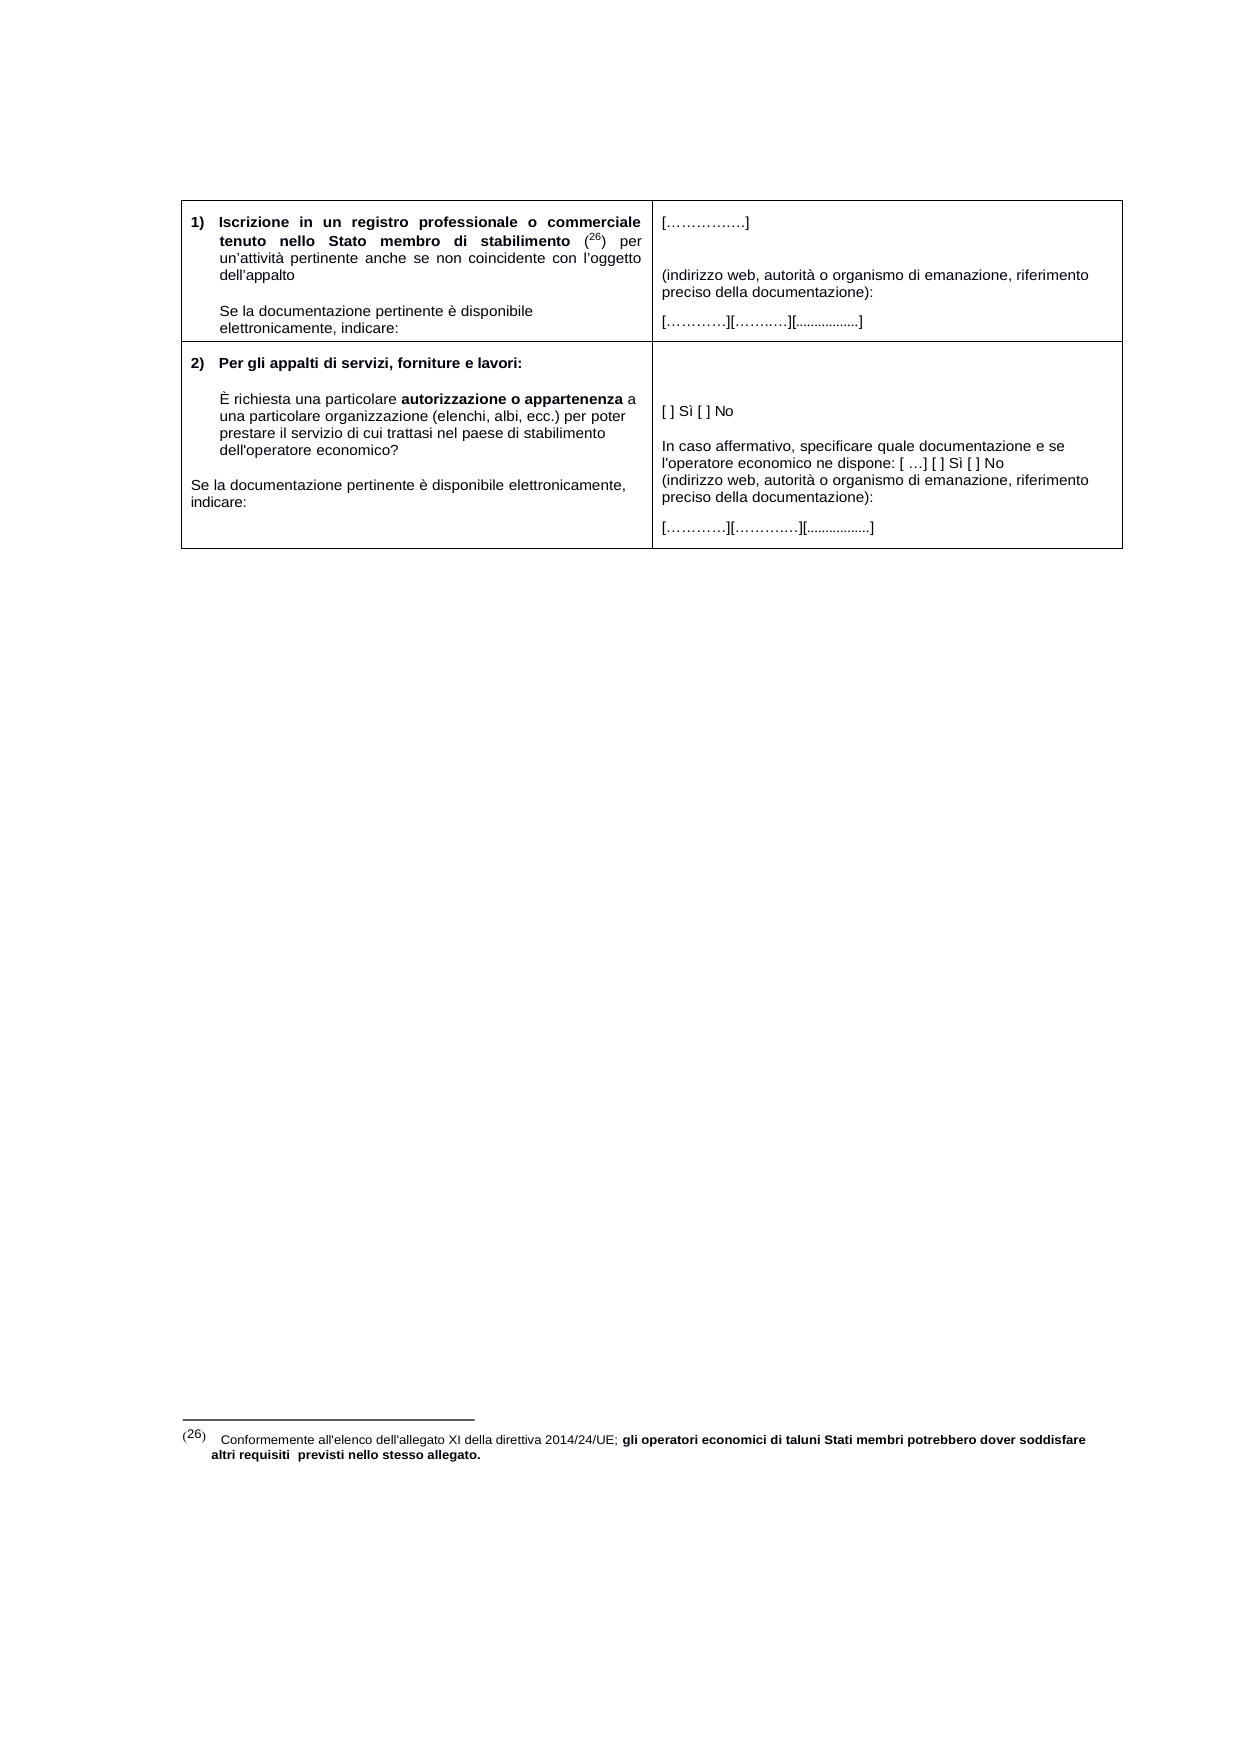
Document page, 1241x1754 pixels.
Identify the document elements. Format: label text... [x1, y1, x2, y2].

text (26) Conformemente all'elenco dell'allegato XI della direttiva 2014/24/UE; gli operatori economici di taluni Stati membri potrebbero dover soddisfare altri requisiti previsti nello stesso allegato. [182, 1427, 1106, 1462]
table_cell [ ] Sì [ ] No In caso affermativo, specificare quale documentazione e se l'operatore economico ne dispone: [ …] [ ] Sì [ ] No (indirizzo web, autorità o organismo di emanazione, riferimento preciso della documentazione): […………][……….…][ ] [653, 342, 1122, 547]
table_cell 2) Per gli appalti di servizi, forniture e lavori: È richiesta una particolare autorizzazione o appartenenza a una particolare organizzazione (elenchi, albi, ecc.) per poter prestare il servizio di cui trattasi nel paese di stabilimento dell'operatore economico? Se la documentazione pertinente è disponibile elettronicamente, indicare: [182, 342, 652, 547]
table_cell 1) Iscrizione in un registro professionale o commerciale tenuto nello Stato membro di stabilimento (26) per un’attività pertinente anche se non coincidente con l’oggetto dell’appalto Se la documentazione pertinente è disponibile elettronicamente, indicare: [182, 201, 652, 341]
table_cell [………….…] (indirizzo web, autorità o organismo di emanazione, riferimento preciso della documentazione): […………][……..…][ ] [653, 201, 1122, 341]
